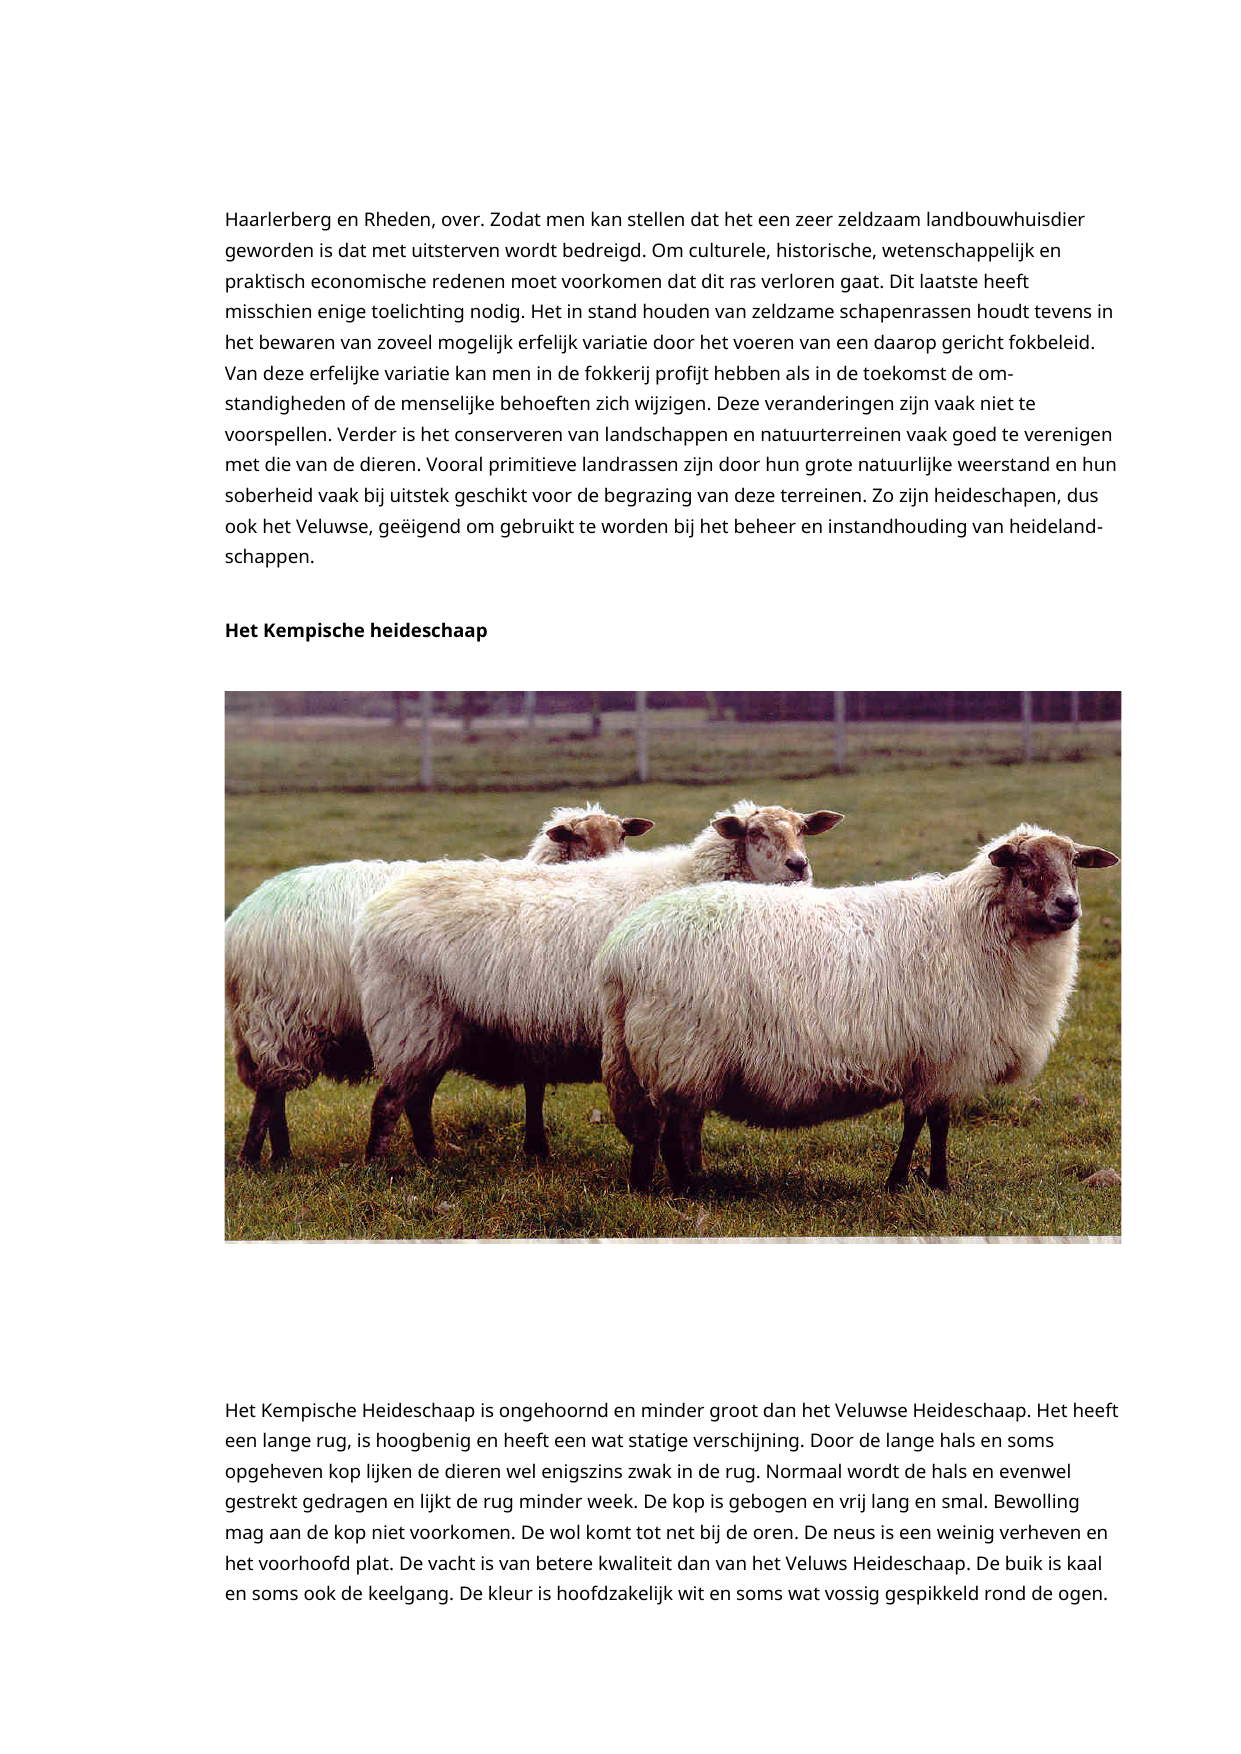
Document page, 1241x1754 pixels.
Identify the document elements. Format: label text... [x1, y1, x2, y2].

text Het Kempische heideschaap [224, 617, 1122, 643]
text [224, 207, 1122, 569]
picture [224, 691, 1122, 1244]
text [224, 1397, 1122, 1606]
